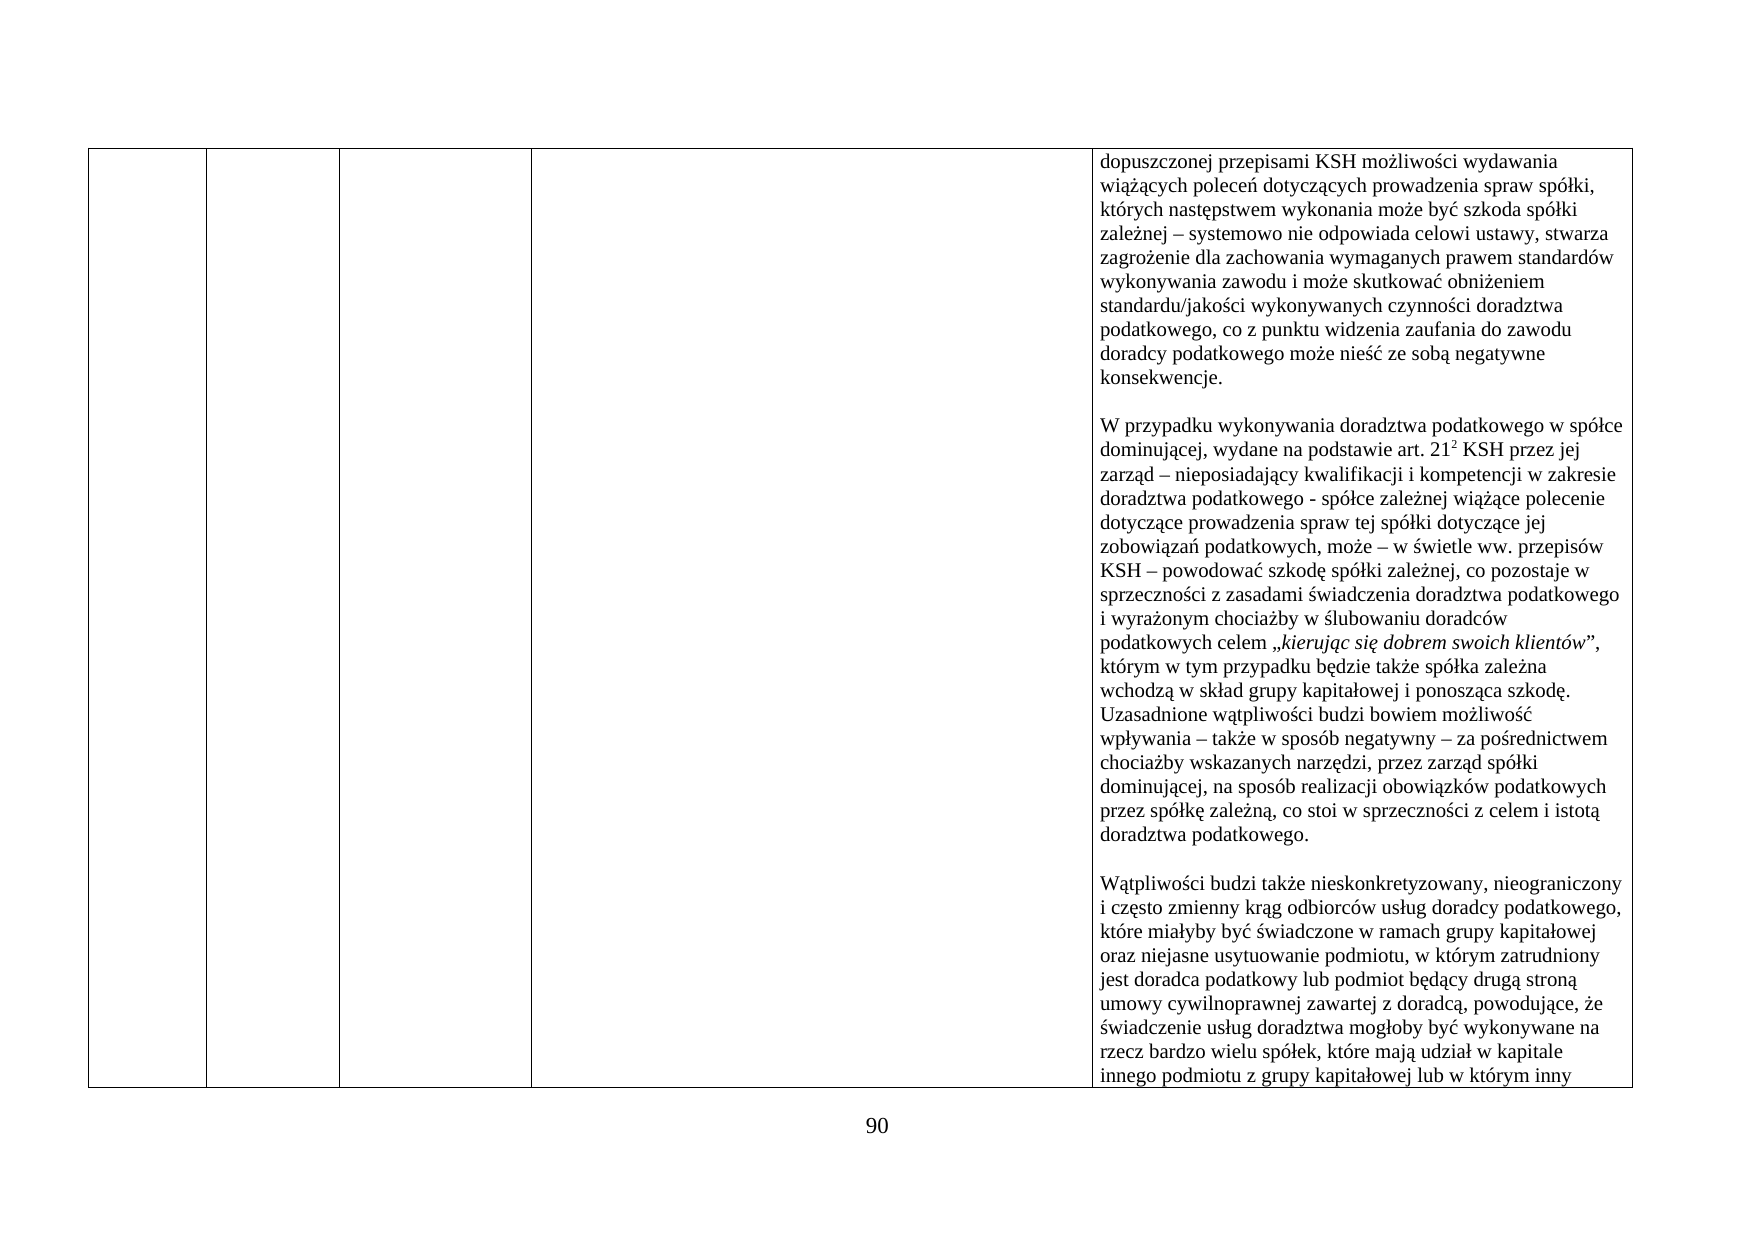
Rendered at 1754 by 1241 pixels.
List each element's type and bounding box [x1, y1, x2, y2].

table_cell [532, 149, 1092, 1087]
table_cell [207, 149, 339, 1087]
table_cell [1093, 149, 1632, 1087]
table_cell [340, 149, 531, 1087]
table_cell [89, 149, 206, 1087]
